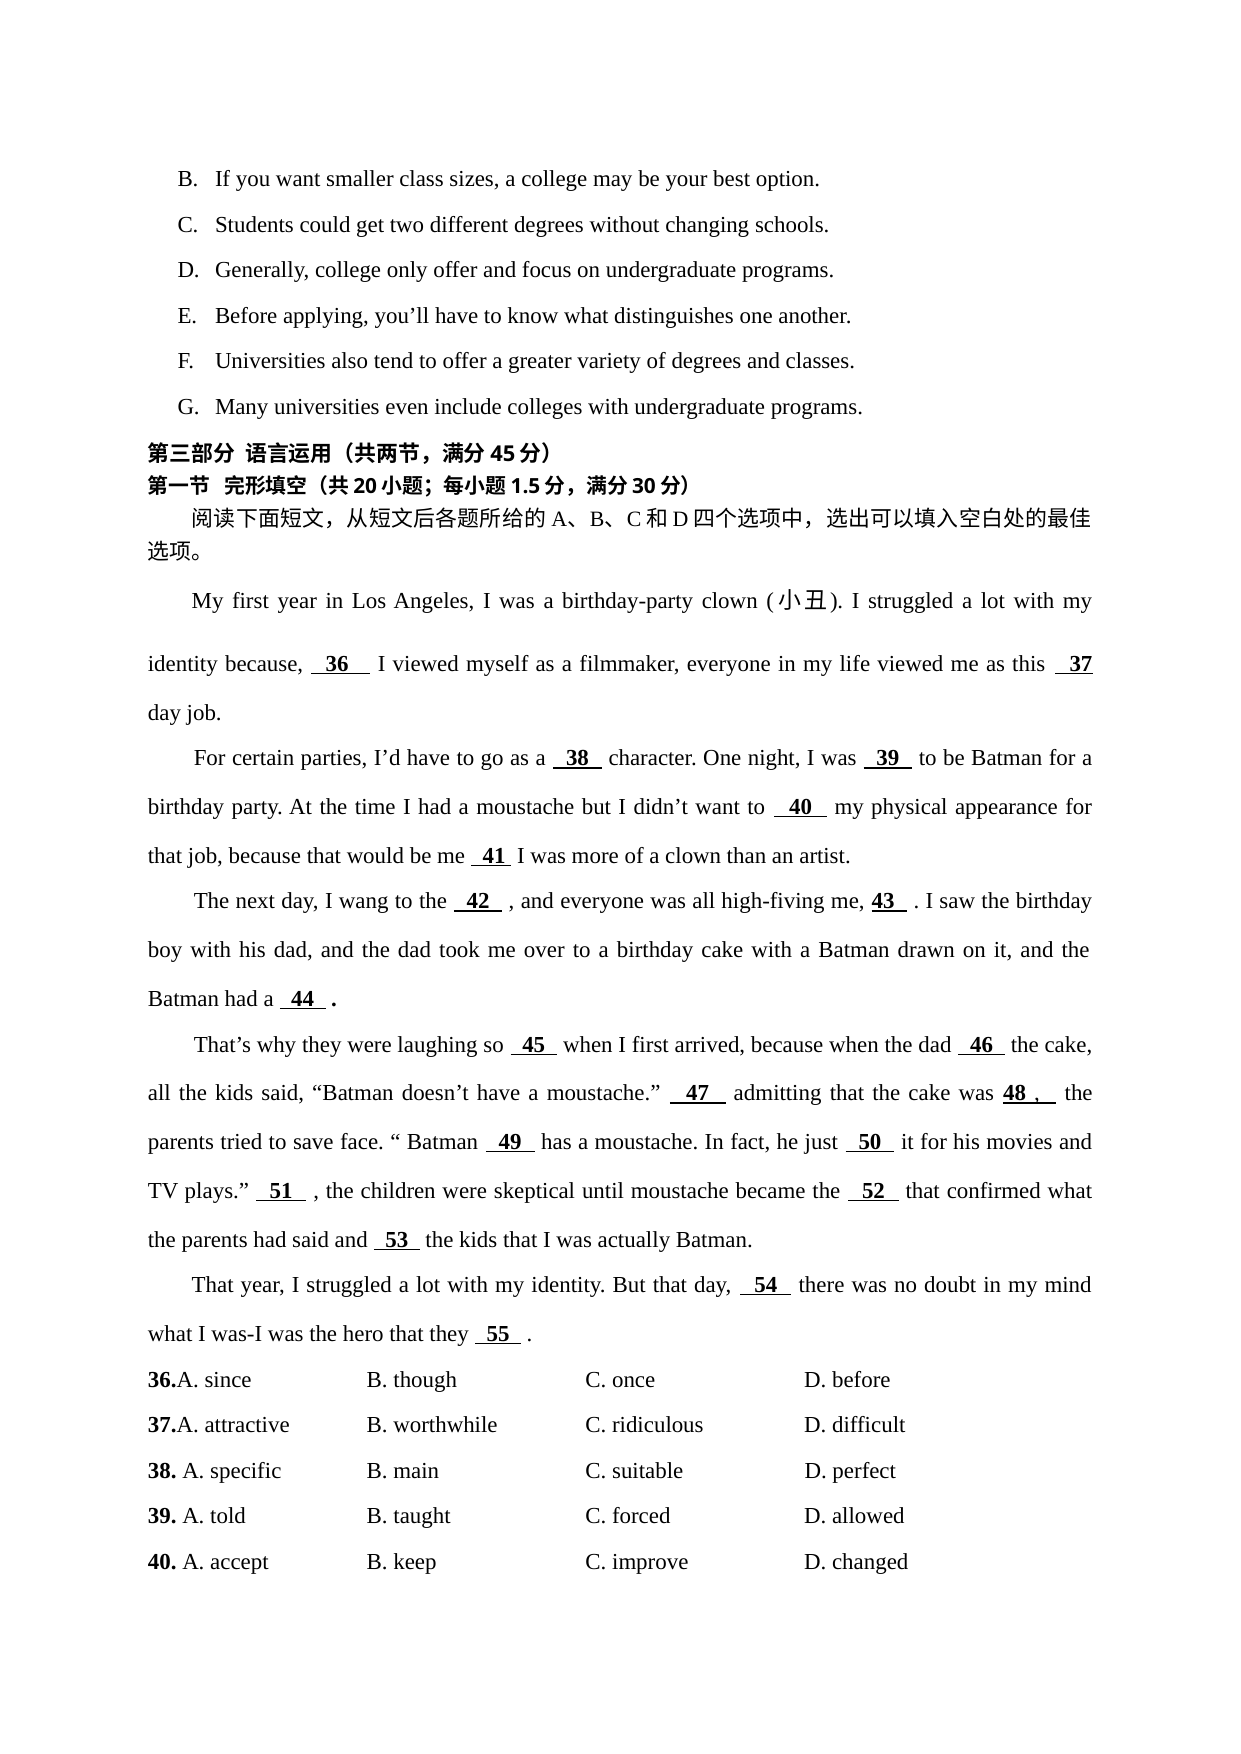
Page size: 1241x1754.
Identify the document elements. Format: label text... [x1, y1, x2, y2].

text The next day, I wang to the 42 , and everyone was all high-fiving me, 43 . I saw the birthday boy with his dad, and the dad took me over to a birthday cake with a Batman drawn on it, and the Batman had a 44 . [148, 884, 1092, 1014]
text 第三部分 语言运用（共两节，满分45分） [148, 436, 1092, 468]
list 完形填空（共20小题；每小题1.5分，满分30分） [148, 468, 1092, 501]
list Generally, college only offer and focus on undergraduate programs. [177, 253, 1092, 286]
list Many universities even include colleges with undergraduate programs. [177, 390, 1092, 423]
text 阅读下面短文，从短文后各题所给的A、B、C和D四个选项中，选出可以填入空白处的最佳选项。 [148, 501, 1092, 566]
text 39. A. told B. taught C. forced D. allowed [148, 1499, 1092, 1532]
list If you want smaller class sizes, a college may be your best option. [177, 162, 1092, 194]
list Universities also tend to offer a greater variety of degrees and classes. [177, 344, 1092, 377]
text 38. A. specific B. main C. suitable D. perfect [148, 1454, 1092, 1486]
text That’s why they were laughing so 45 when I first arrived, because when the dad 46 the cake, all the kids said, “Batman doesn’t have a moustache.” 47 admitting that the cake was 48 , the parents tried to save face. “ Batman 49 has a moustache. In fact, he just 50 it for his movies and TV plays.” 51 , the children were skeptical until moustache became the 52 that confirmed what the parents had said and 53 the kids that I was actually Batman. [148, 1028, 1092, 1255]
list Before applying, you’ll have to know what distinguishes one another. [177, 299, 1092, 331]
text That year, I struggled a lot with my identity. But that day, 54 there was no doubt in my mind what I was-I was the hero that they 55 . [148, 1268, 1092, 1349]
text 40. A. accept B. keep C. improve D. changed [148, 1545, 1092, 1578]
text 36.A. since B. though C. once D. before [148, 1363, 1092, 1395]
text My first year in Los Angeles, I was a birthday-party clown (小丑). I struggled a lot with my identity because, 36 I viewed myself as a filmmaker, everyone in my life viewed me as this 37 day job. [148, 566, 1092, 728]
text For certain parties, I’d have to go as a 38 character. One night, I was 39 to be Batman for a birthday party. At the time I had a moustache but I didn’t want to 40 my physical appearance for that job, because that would be me 41 I was more of a clown than an artist. [148, 741, 1092, 871]
text 37.A. attractive B. worthwhile C. ridiculous D. difficult [148, 1408, 1092, 1441]
list Students could get two different degrees without changing schools. [177, 208, 1092, 240]
